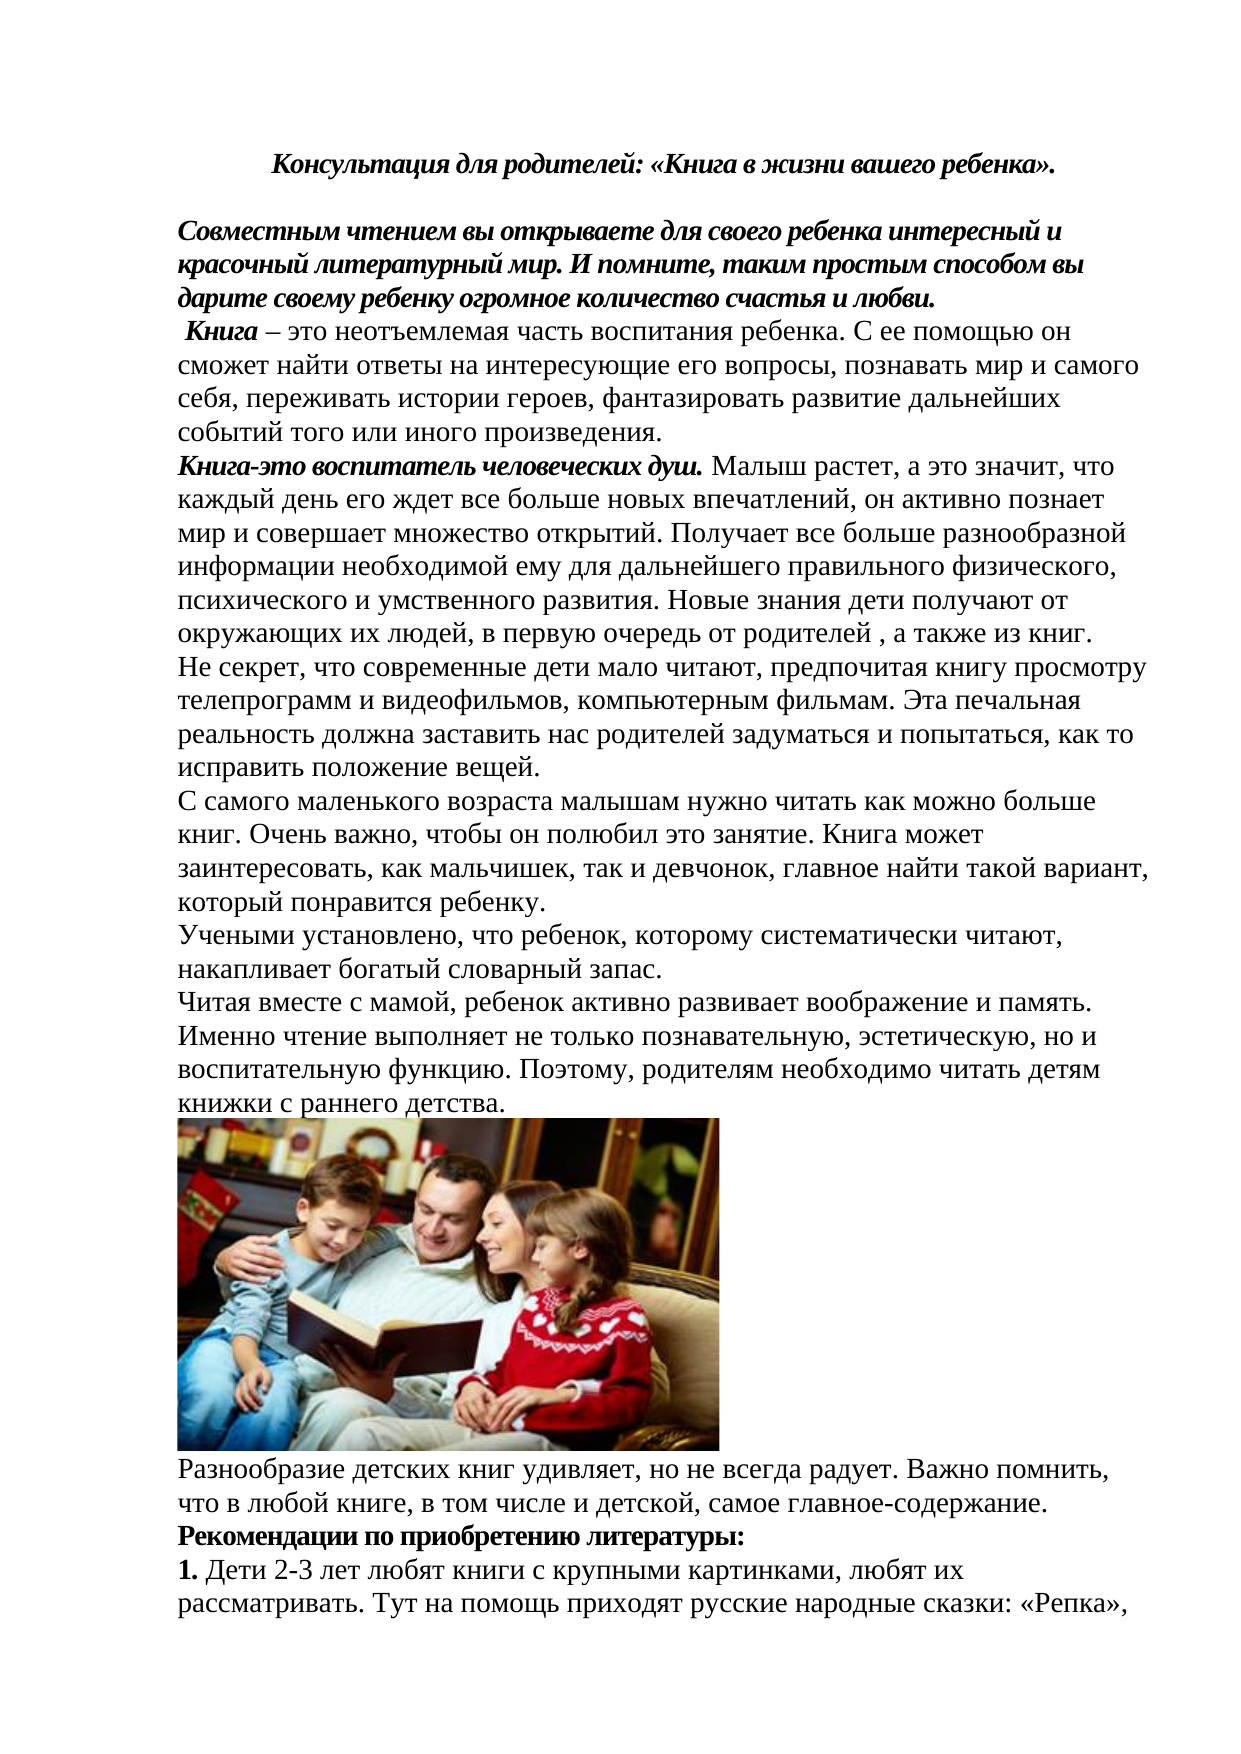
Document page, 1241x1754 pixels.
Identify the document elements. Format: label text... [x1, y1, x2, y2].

text Консультация для родителей: «Книга в жизни вашего ребенка». [177, 118, 1152, 179]
text Совместным чтением вы открываете для своего ребенка интересный и красочный литературный мир. И помните, таким простым способом вы дарите своему ребенку огромное количество счастья и любви. [177, 213, 1152, 313]
text Книга – это неотъемлемая часть воспитания ребенка. С ее помощью он сможет найти ответы на интересующие его вопросы, познавать мир и самого себя, переживать истории героев, фантазировать развитие дальнейших событий того или иного произведения. Книга-это воспитатель человеческих душ. Малыш растет, а это значит, что каждый день его ждет все больше новых впечатлений, он активно познает мир и совершает множество открытий. Получает все больше разнообразной информации необходимой ему для дальнейшего правильного физического, психического и умственного развития. Новые знания дети получают от окружающих их людей, в первую очередь от родителей , а также из книг. Не секрет, что современные дети мало читают, предпочитая книгу просмотру телепрограмм и видеофильмов, компьютерным фильмам. Эта печальная реальность должна заставить нас родителей задуматься и попытаться, как то исправить положение вещей. С самого маленького возраста малышам нужно читать как можно больше книг. Очень важно, чтобы он полюбил это занятие. Книга может заинтересовать, как мальчишек, так и девчонок, главное найти такой вариант, который понравится ребенку. Учеными установлено, что ребенок, которому систематически читают, накапливает богатый словарный запас. Читая вместе с мамой, ребенок активно развивает воображение и память. Именно чтение выполняет не только познавательную, эстетическую, но и воспитательную функцию. Поэтому, родителям необходимо читать детям книжки с раннего детства. [177, 313, 1152, 1118]
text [177, 1518, 1152, 1619]
picture [177, 1118, 720, 1451]
